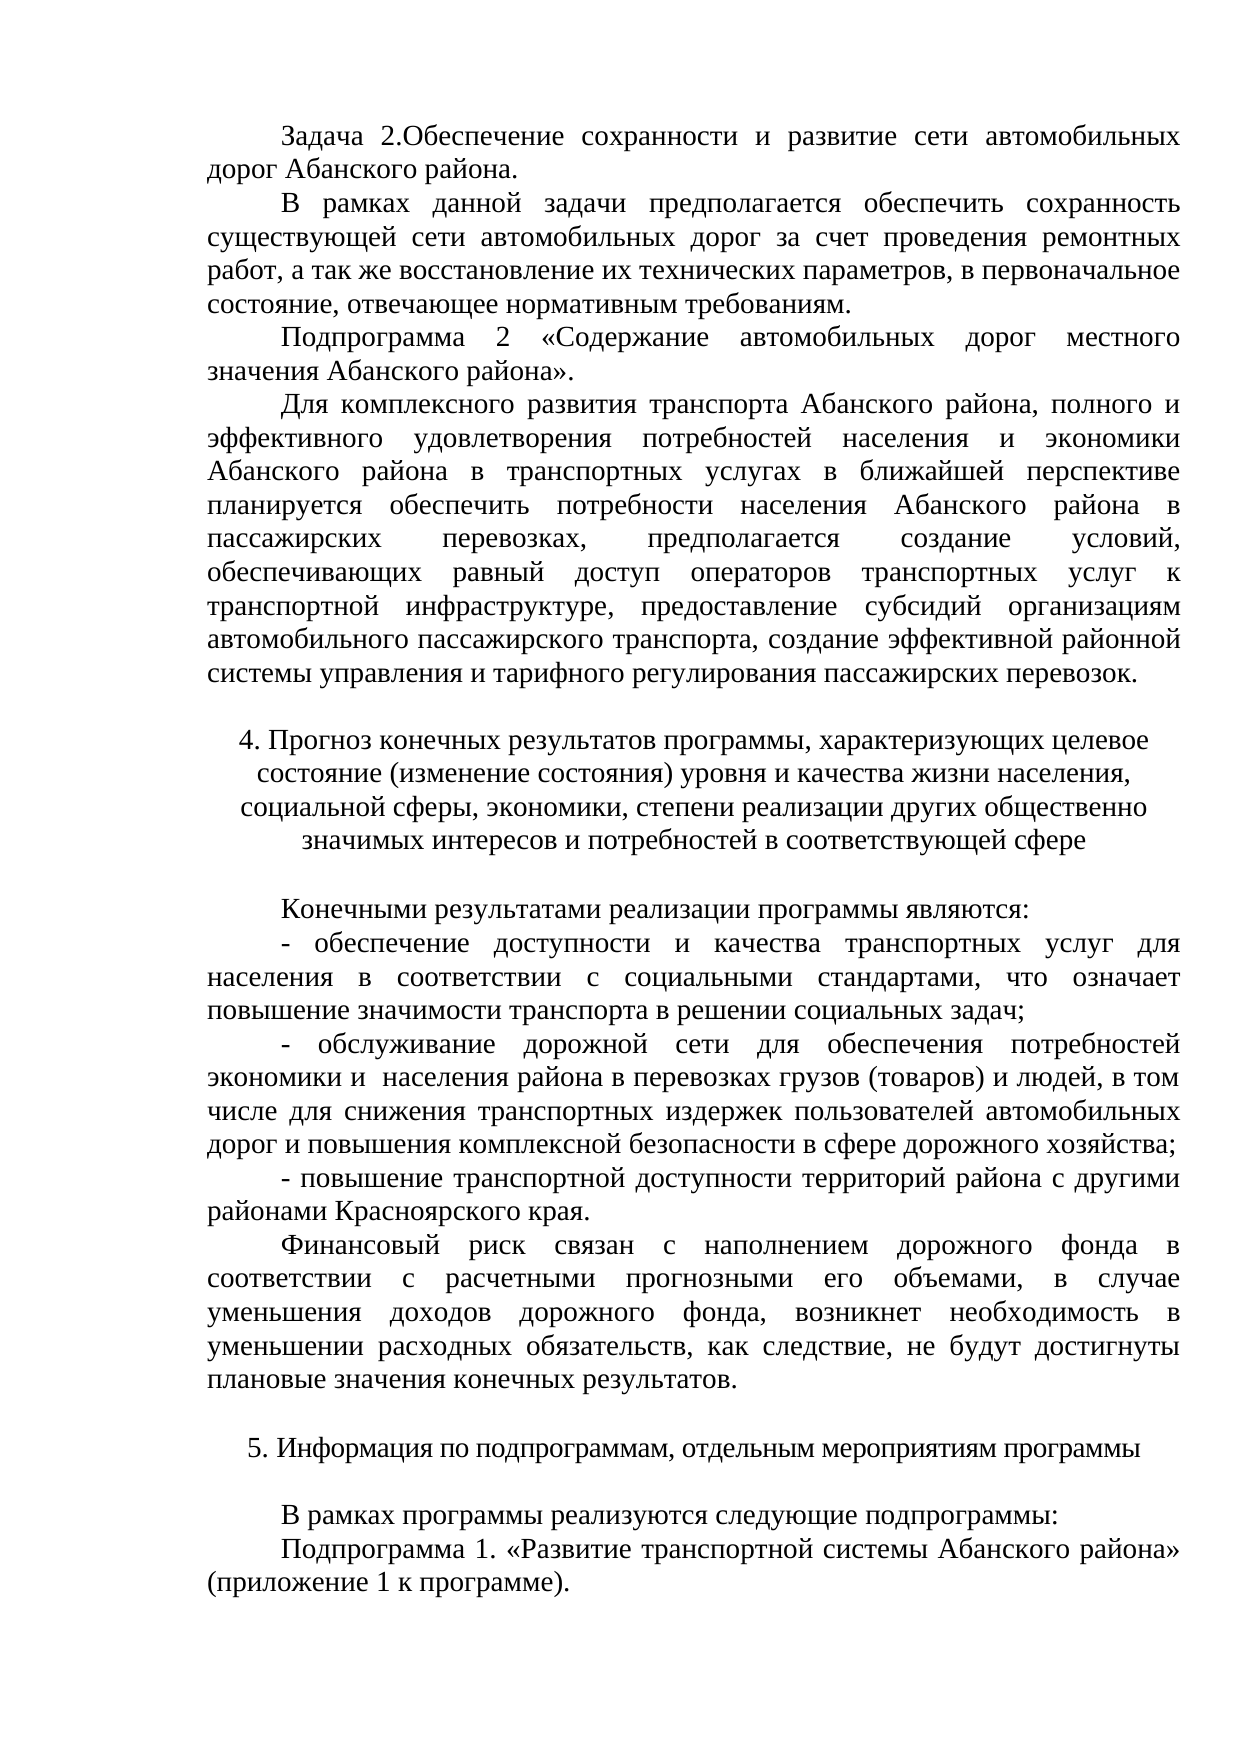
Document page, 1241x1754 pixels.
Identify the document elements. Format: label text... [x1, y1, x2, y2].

text Подпрограмма 2 «Содержание автомобильных дорог местного значения Абанского района». [207, 319, 1181, 386]
text Подпрограмма 1. «Развитие транспортной системы Абанского района» (приложение 1 к программе). [207, 1531, 1181, 1598]
text В рамках данной задачи предполагается обеспечить сохранность существующей сети автомобильных дорог за счет проведения ремонтных работ, а так же восстановление их технических параметров, в первоначальное состояние, отвечающее нормативным требованиям. [207, 185, 1181, 319]
text - обеспечение доступности и качества транспортных услуг для населения в соответствии с социальными стандартами, что означает повышение значимости транспорта в решении социальных задач; [207, 925, 1181, 1026]
text Конечными результатами реализации программы являются: [207, 892, 1181, 925]
text В рамках программы реализуются следующие подпрограммы: [207, 1497, 1181, 1531]
text Задача 2.Обеспечение сохранности и развитие сети автомобильных дорог Абанского района. [207, 118, 1181, 185]
text Финансовый риск связан с наполнением дорожного фонда в соответствии с расчетными прогнозными его объемами, в случае уменьшения доходов дорожного фонда, возникнет необходимость в уменьшении расходных обязательств, как следствие, не будут достигнуты плановые значения конечных результатов. [207, 1227, 1181, 1395]
text Для комплексного развития транспорта Абанского района, полного и эффективного удовлетворения потребностей населения и экономики Абанского района в транспортных услугах в ближайшей перспективе планируется обеспечить потребности населения Абанского района в пассажирских перевозках, предполагается создание условий, обеспечивающих равный доступ операторов транспортных услуг к транспортной инфраструктуре, предоставление субсидий организациям автомобильного пассажирского транспорта, создание эффективной районной системы управления и тарифного регулирования пассажирских перевозок. [207, 386, 1181, 688]
text - повышение транспортной доступности территорий района с другими районами Красноярского края. [207, 1160, 1181, 1227]
text 4. Прогноз конечных результатов программы, характеризующих целевое состояние (изменение состояния) уровня и качества жизни населения, социальной сферы, экономики, степени реализации других общественно значимых интересов и потребностей в соответствующей сфере [207, 722, 1181, 856]
text - обслуживание дорожной сети для обеспечения потребностей экономики и населения района в перевозках грузов (товаров) и людей, в том числе для снижения транспортных издержек пользователей автомобильных дорог и повышения комплексной безопасности в сфере дорожного хозяйства; [207, 1026, 1181, 1160]
list 5. Информация по подпрограммам, отдельным мероприятиям программы [207, 1430, 1181, 1464]
